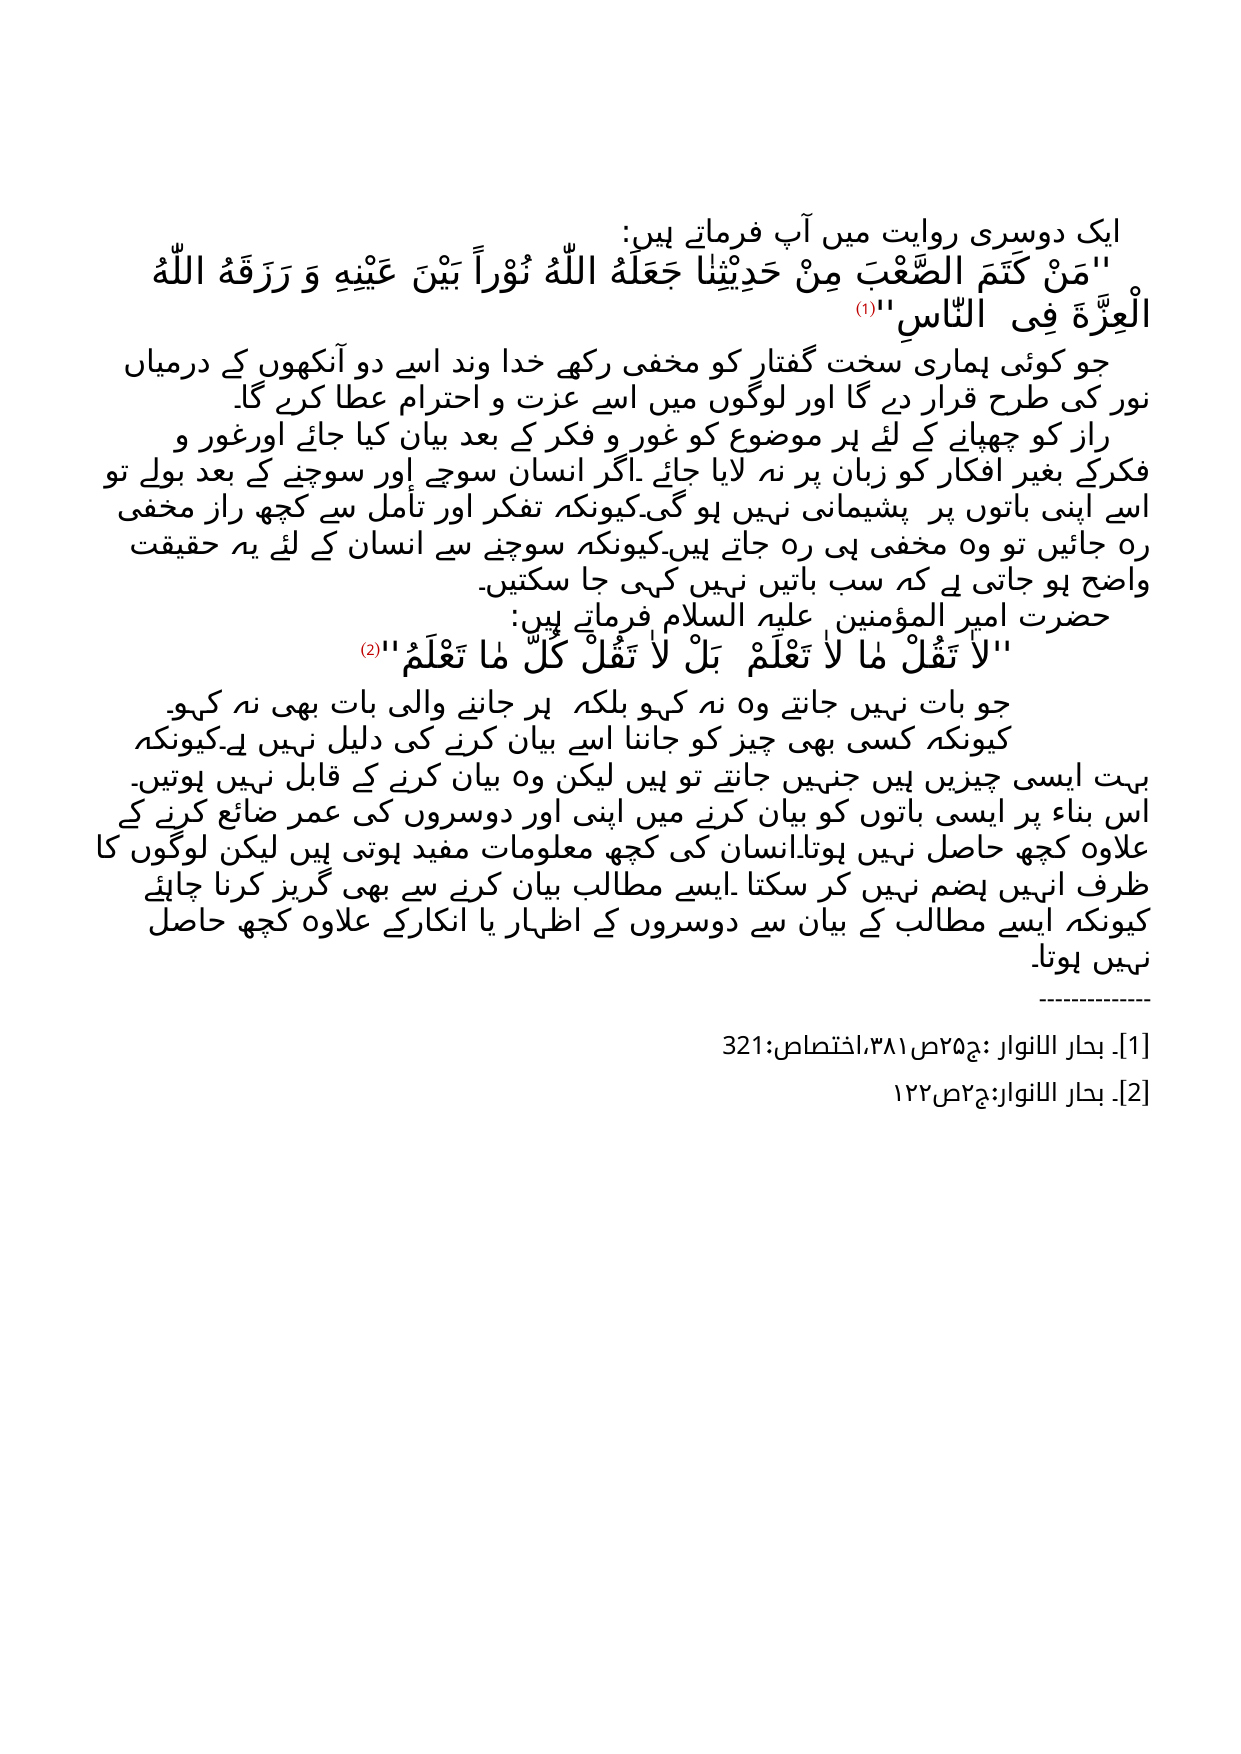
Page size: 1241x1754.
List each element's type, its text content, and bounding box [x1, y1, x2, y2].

text حضرت امیر المؤمنین علیہ السلام فرماتے ہیں: [89, 598, 1152, 634]
text کیونکہ کسی بھی چیز کو جاننا اسے بیان کرنے کی دلیل نہیں ہے۔کیونکہ بہت ایسی چیزیں ہیں جنہیں جانتے تو ہیں لیکن وہ بیان کرنے کے قابل نہیں ہوتیں۔اس بناء پر ایسی باتوں کو بیان کرنے میں اپنی اور دوسروں کی عمر ضائع کرنے کے علاوہ کچھ حاصل نہیں ہوتا۔انسان کی کچھ معلومات مفید ہوتی ہیں لیکن لوگوں کا ظرف انہیں ہضم نہیں کر سکتا ۔ایسے مطالب بیان کرنے سے بھی گریز کرنا چاہئے کیونکہ ایسے مطالب کے بیان سے دوسروں کے اظہار یا انکارکے علاوہ کچھ حاصل نہیں ہوتا۔ [89, 721, 1152, 975]
text ''لاٰ تَقُلْ مٰا لاٰ تَعْلَمْ بَلْ لاٰ تَقُلْ کُلَّ مٰا تَعْلَمُ''(2) [89, 634, 1152, 684]
text ایک دوسری روایت میں آپ فرماتے ہیں: [89, 213, 1152, 249]
text -------------- [89, 975, 1152, 1022]
text [1]۔ بحار الانوار :ج۲۵ص۳۸۱،اختصاص:321 [89, 1022, 1152, 1070]
text ''مَنْ کَتَمَ الصَّعْبَ مِنْ حَدِیْثِنٰا جَعَلَهُ اللّٰهُ نُوْراً بَیْنَ عَیْنِهِ وَ رَزَقَهُ اللّٰهُ الْعِزَّةَ فِی النّٰاسِ''(1) [89, 249, 1152, 343]
text راز کو چھپانے کے لئے ہر موضوع کو غور و فکر کے بعد بیان کیا جائے اورغور و فکرکے بغیر افکار کو زبان پر نہ لایا جائے ۔اگر انسان سوچے اور سوچنے کے بعد بولے تو اسے اپنی باتوں پر پشیمانی نہیں ہو گی۔کیونکہ تفکر اور تأمل سے کچھ راز مخفی رہ جائیں تو وہ مخفی ہی رہ جاتے ہیں۔کیونکہ سوچنے سے انسان کے لئے یہ حقیقت واضح ہو جاتی ہے کہ سب باتیں نہیں کہی جا سکتیں۔ [89, 416, 1152, 598]
text [2]۔ بحار الانوار:ج۲ص۱۲۲ [89, 1070, 1152, 1117]
text جو کوئی ہماری سخت گفتار کو مخفی رکھے خدا وند اسے دو آنکھوں کے درمیاں نور کی طرح قرار دے گا اور لوگوں میں اسے عزت و احترام عطا کرے گا۔ [89, 343, 1152, 416]
text جو بات نہیں جانتے وہ نہ کہو بلکہ ہر جاننے والی بات بھی نہ کہو۔ [89, 684, 1152, 721]
